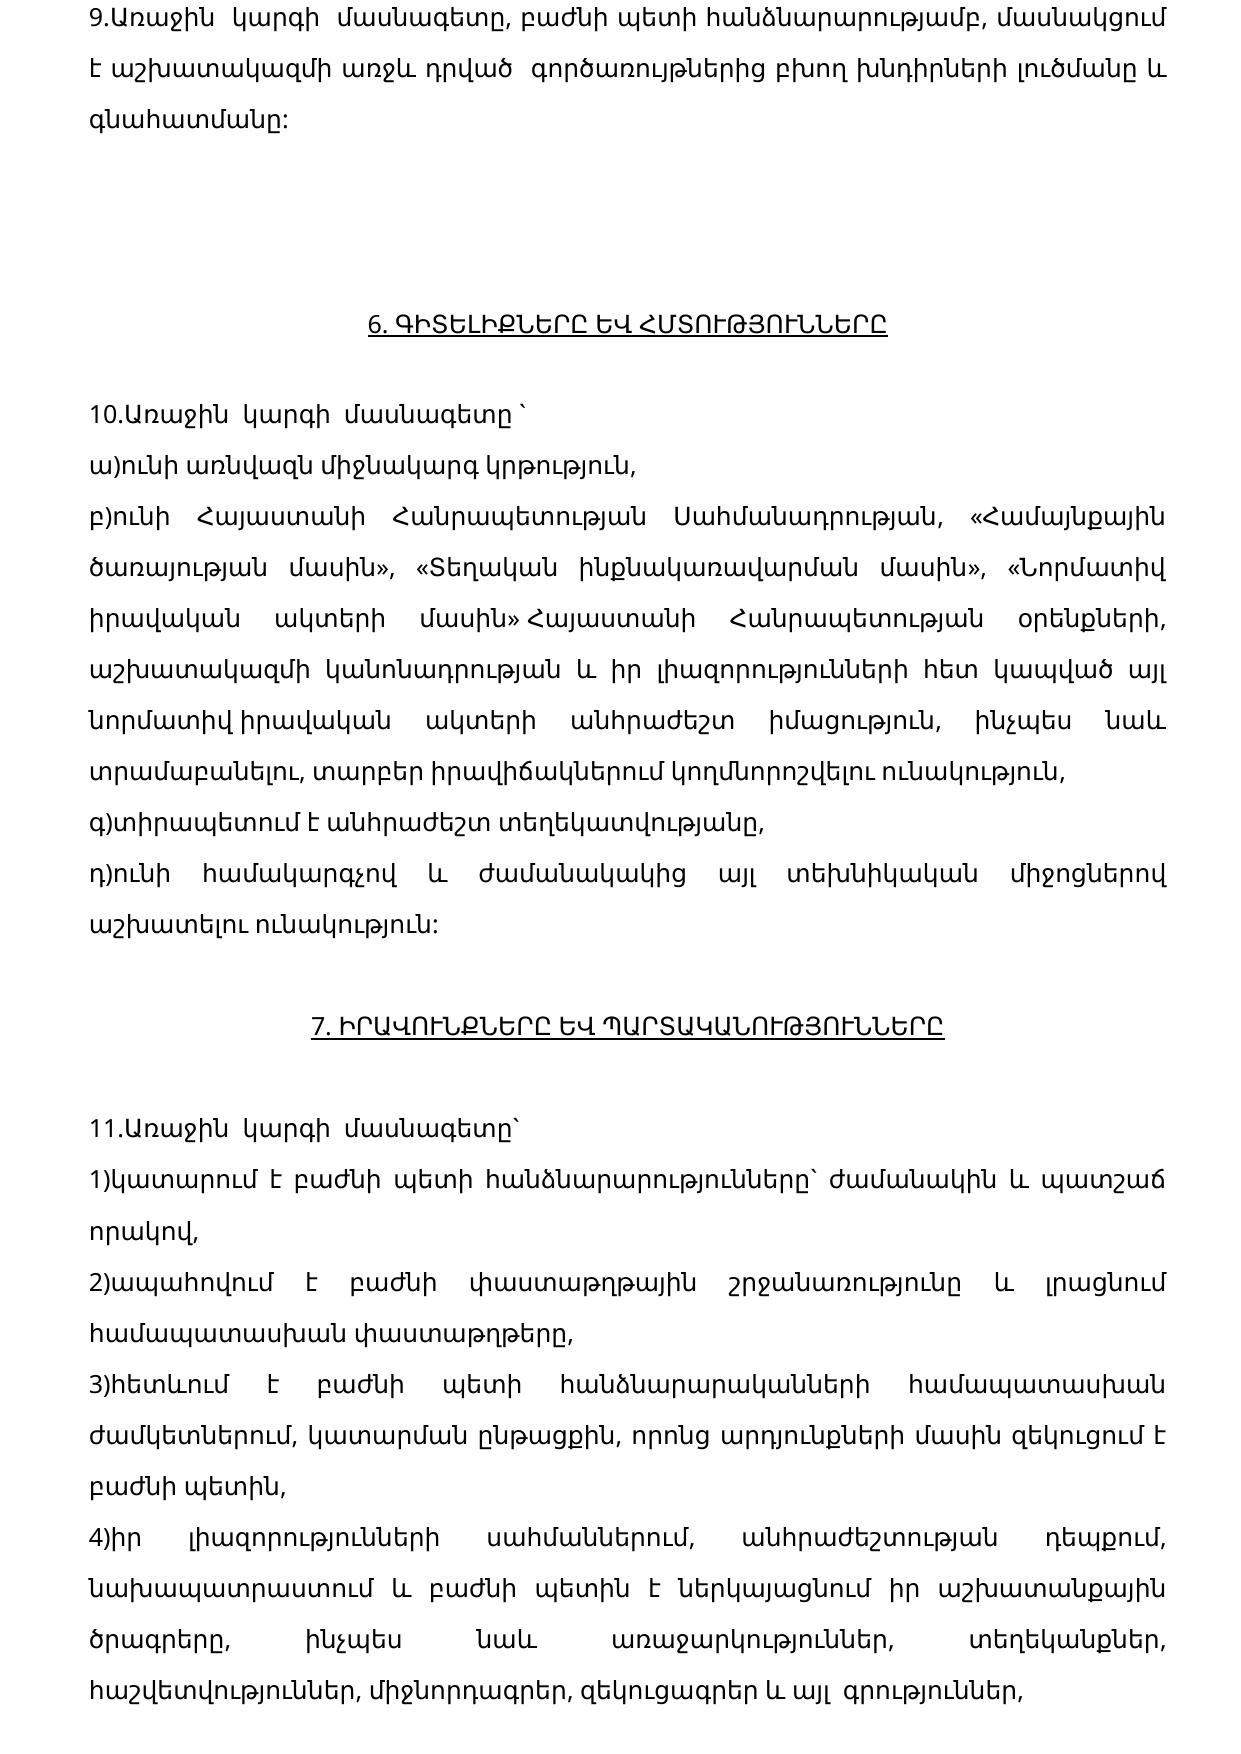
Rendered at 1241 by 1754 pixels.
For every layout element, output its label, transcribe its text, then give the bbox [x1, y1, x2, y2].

text 11.Առաջին կարգի մասնագետը` [89, 1111, 1167, 1145]
text ա)ունի առնվազն միջնակարգ կրթություն, [89, 447, 1167, 482]
text գ)տիրապետում է անհրաժեշտ տեղեկատվությանը, [89, 805, 1167, 839]
text բ)ունի Հայաստանի Հանրապետության Սահմանադրության, «Համայնքային ծառայության մասին», «Տեղական ինքնակառավարման մասին», «Նորմատիվ իրավական ակտերի մասին» Հայաստանի Հանրապետության օրենքների, աշխատակազմի կանոնադրության և իր լիազորությունների հետ կապված այլ նորմատիվ իրավական ակտերի անհրաժեշտ իմացություն, ինչպես նաև տրամաբանելու, տարբեր իրավիճակներում կողմնորոշվելու ունակություն, [89, 498, 1167, 788]
text 3)հետևում է բաժնի պետի հանձնարարականների համապատասխան ժամկետներում, կատարման ընթացքին, որոնց արդյունքների մասին զեկուցում է բաժնի պետին, [89, 1366, 1167, 1502]
text 4)իր լիազորությունների սահմաններում, անհրաժեշտության դեպքում, նախապատրաստում և բաժնի պետին է ներկայացնում իր աշխատանքային ծրագրերը, ինչպես նաև առաջարկություններ, տեղեկանքներ, հաշվետվություններ, միջնորդագրեր, զեկուցագրեր և այլ գրություններ, [89, 1519, 1167, 1707]
text 10.Առաջին կարգի մասնագետը ` [89, 396, 1167, 431]
text 9.Առաջին կարգի մասնագետը, բաժնի պետի հանձնարարությամբ, մասնակցում է աշխատակազմի առջև դրված գործառույթներից բխող խնդիրների լուծմանը և գնահատմանը: [89, 0, 1167, 136]
text 7. ԻՐԱՎՈՒՆՔՆԵՐԸ ԵՎ ՊԱՐՏԱԿԱՆՈՒԹՅՈՒՆՆԵՐԸ [89, 1009, 1167, 1043]
text 1)կատարում է բաժնի պետի հանձնարարությունները` ժամանակին և պատշաճ որակով, [89, 1162, 1167, 1247]
text 2)ապահովում է բաժնի փաստաթղթային շրջանառությունը և լրացնում համապատասխան փաստաթղթերը, [89, 1264, 1167, 1349]
text 6. ԳԻՏԵԼԻՔՆԵՐԸ ԵՎ ՀՄՏՈՒԹՅՈՒՆՆԵՐԸ [89, 306, 1167, 340]
text դ)ունի համակարգչով և ժամանակակից այլ տեխնիկական միջոցներով աշխատելու ունակություն: [89, 856, 1167, 941]
